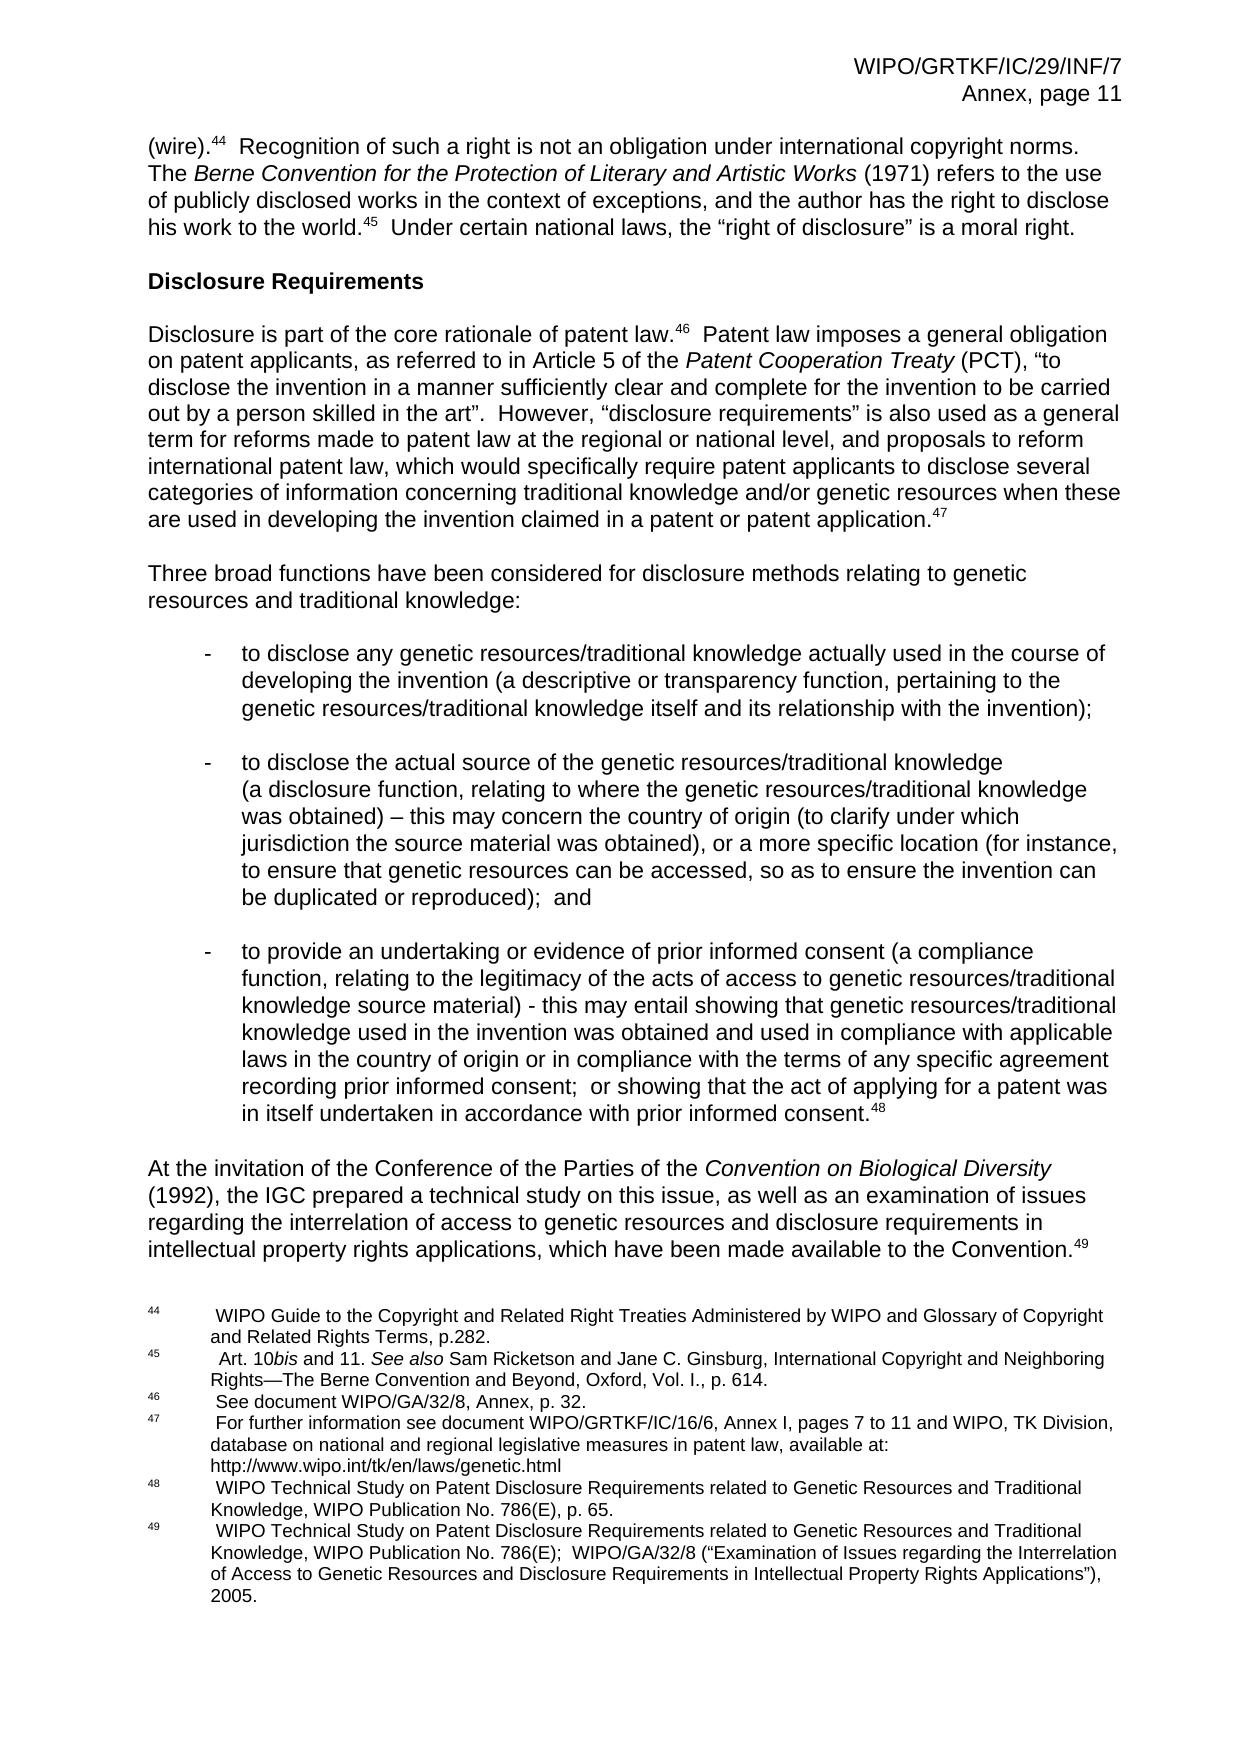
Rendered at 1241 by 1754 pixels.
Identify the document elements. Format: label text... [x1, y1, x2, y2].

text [148, 132, 1122, 241]
list to provide an undertaking or evidence of prior informed consent (a compliance function, relating to the legitimacy of the acts of access to genetic resources/traditional knowledge source material) - this may entail showing that genetic resources/traditional knowledge used in the invention was obtained and used in compliance with applicable laws in the country of origin or in compliance with the terms of any specific agreement recording prior informed consent; or showing that the act of applying for a patent was in itself undertaken in accordance with prior informed consent. [204, 937, 1122, 1127]
text Disclosure is part of the core rationale of patent law. Patent law imposes a general obligation on patent applicants, as referred to in Article 5 of the Patent Cooperation Treaty (PCT), “to disclose the invention in a manner sufficiently clear and complete for the invention to be carried out by a person skilled in the art”. However, “disclosure requirements” is also used as a general term for reforms made to patent law at the regional or national level, and proposals to reform international patent law, which would specifically require patent applicants to disclose several categories of information concerning traditional knowledge and/or genetic resources when these are used in developing the invention claimed in a patent or patent application. [148, 321, 1122, 532]
list to disclose the actual source of the genetic resources/traditional knowledge (a disclosure function, relating to where the genetic resources/traditional knowledge was obtained) – this may concern the country of origin (to clarify under which jurisdiction the source material was obtained), or a more specific location (for instance, to ensure that genetic resources can be accessed, so as to ensure the invention can be duplicated or reproduced); and [204, 748, 1122, 911]
text Three broad functions have been considered for disclosure methods relating to genetic resources and traditional knowledge: [148, 559, 1122, 613]
text Disclosure Requirements [148, 267, 1122, 294]
text At the invitation of the Conference of the Parties of the Convention on Biological Diversity (1992), the IGC prepared a technical study on this issue, as well as an examination of issues regarding the interrelation of access to genetic resources and disclosure requirements in intellectual property rights applications, which have been made available to the Convention. [148, 1154, 1122, 1262]
list to disclose any genetic resources/traditional knowledge actually used in the course of developing the invention (a descriptive or transparency function, pertaining to the genetic resources/traditional knowledge itself and its relationship with the invention); [204, 640, 1122, 721]
